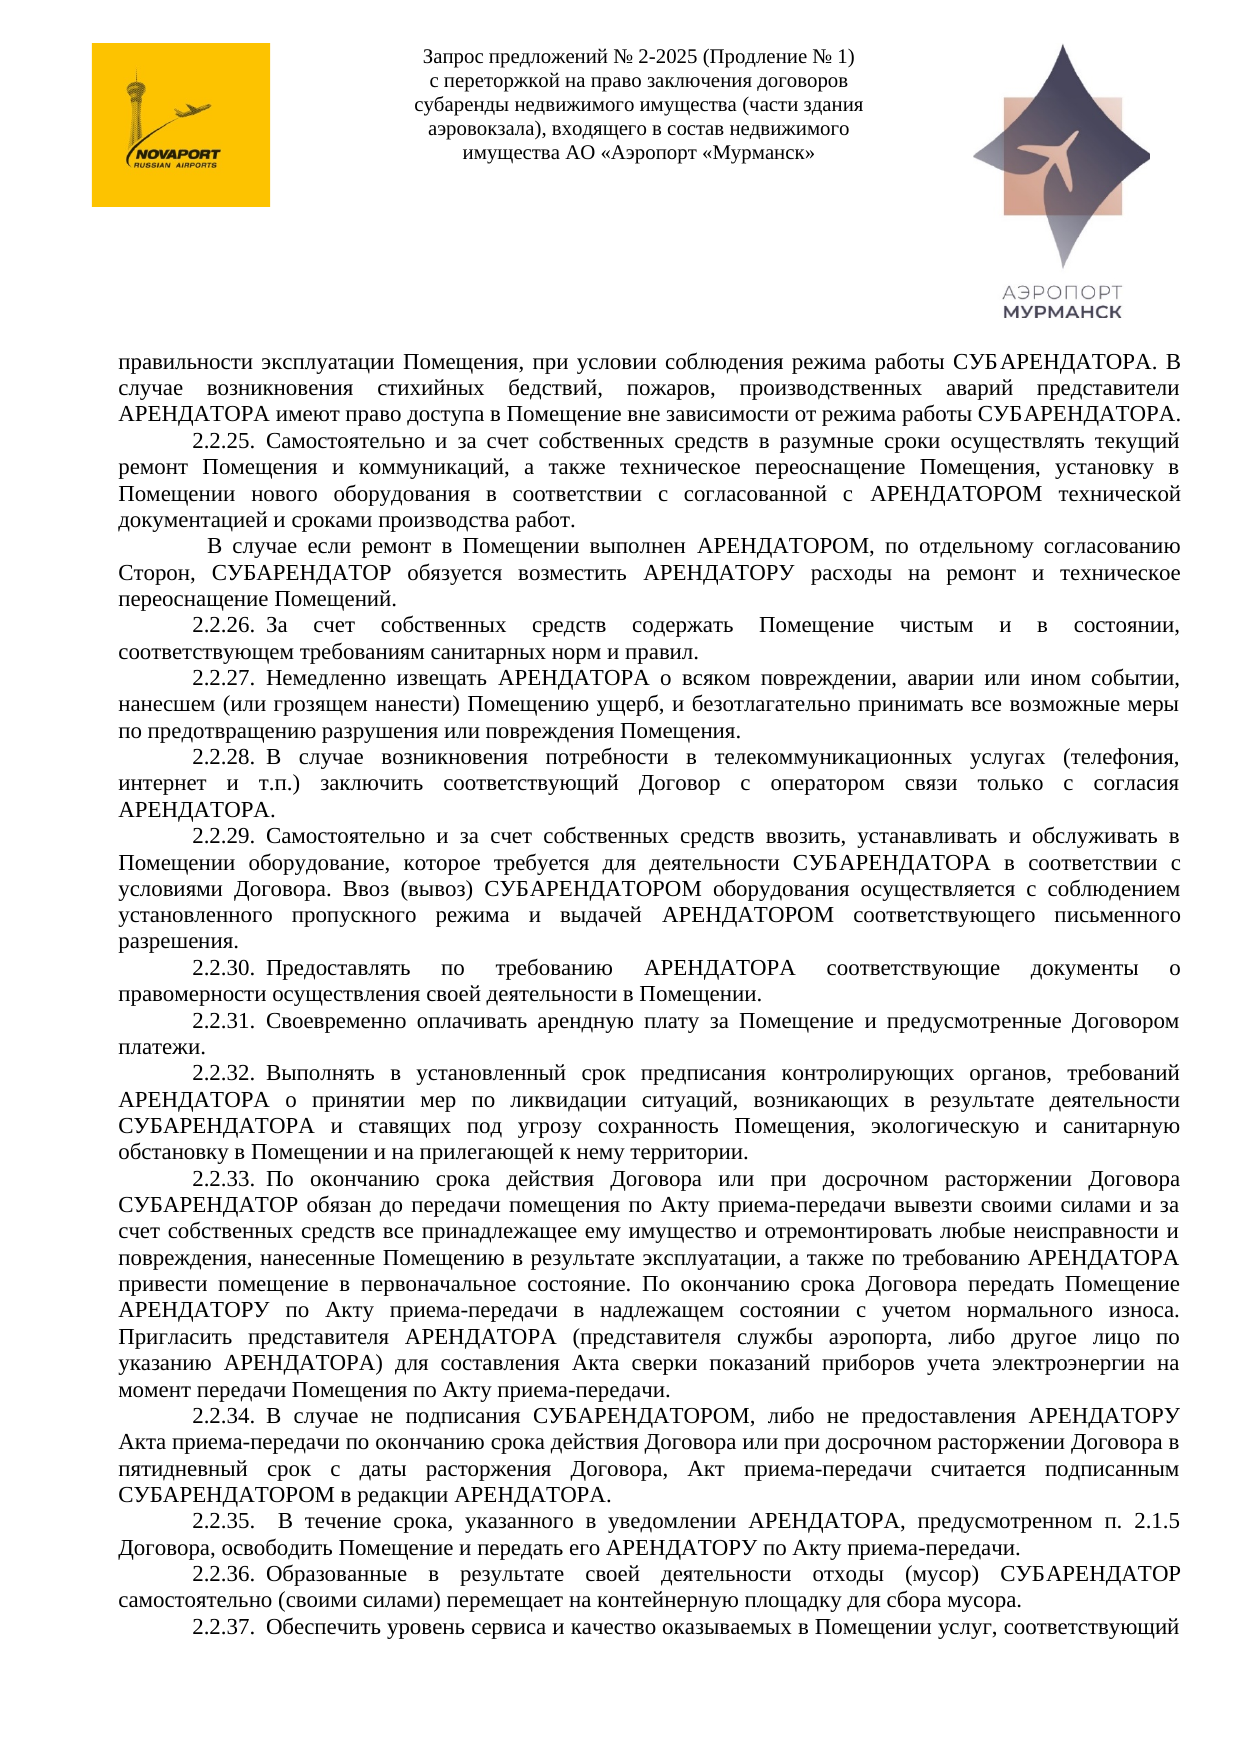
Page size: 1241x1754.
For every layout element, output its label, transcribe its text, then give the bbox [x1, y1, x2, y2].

list Немедленно извещать АрендАТОРА о всяком повреждении, аварии или ином событии, нанесшем (или грозящем нанести) Помещению ущерб, и безотлагательно принимать все возможные меры по предотвращению разрушения или повреждения Помещения. [118, 664, 1181, 743]
list Выполнять в установленный срок предписания контролирующих органов, требований АрендАТОРА о принятии мер по ликвидации ситуаций, возникающих в результате деятельности СУБАрендатора и ставящих под угрозу сохранность Помещения, экологическую и санитарную обстановку в Помещении и на прилегающей к нему территории. [118, 1059, 1181, 1165]
list В случае возникновения потребности в телекоммуникационных услугах (телефония, интернет и т.п.) заключить соответствующий Договор с оператором связи только с согласия АрендАТОРА. [118, 743, 1181, 822]
picture [91, 43, 270, 207]
picture [971, 43, 1150, 316]
list Самостоятельно и за счет собственных средств в разумные сроки осуществлять текущий ремонт Помещения и коммуникаций, а также техническое переоснащение Помещения, установку в Помещении нового оборудования в соответствии с согласованной с АрендАТОРОМ технической документацией и сроками производства работ. [118, 427, 1181, 532]
list Образованные в результате своей деятельности отходы (мусор) СУБАрендатор самостоятельно (своими силами) перемещает на контейнерную площадку для сбора мусора. [118, 1560, 1181, 1613]
list В случае не подписания СУБАРЕНДАТОРОМ, либо не предоставления АРЕНДАТОРУ Акта приема-передачи по окончанию срока действия Договора или при досрочном расторжении Договора в пятидневный срок с даты расторжения Договора, Акт приема-передачи считается подписанным СУБАРЕНДАТОРОМ в редакции АРЕНДАТОРА. [118, 1402, 1181, 1507]
list За счет собственных средств содержать Помещение чистым и в состоянии, соответствующем требованиям санитарных норм и правил. [118, 611, 1181, 664]
list Своевременно оплачивать арендную плату за Помещение и предусмотренные Договором платежи. [118, 1007, 1181, 1059]
list По окончанию срока действия Договора или при досрочном расторжении Договора СУБАрендатор обязан до передачи помещения по Акту приема-передачи вывезти своими силами и за счет собственных средств все принадлежащее ему имущество и отремонтировать любые неисправности и повреждения, нанесенные Помещению в результате эксплуатации, а также по требованию АРЕНДАТОРА привести помещение в первоначальное состояние. По окончанию срока Договора передать Помещение АРЕНДАТОРУ по Акту приема-передачи в надлежащем состоянии с учетом нормального износа. Пригласить представителя АРЕНДАТОРА (представителя службы аэропорта, либо другое лицо по указанию АРЕНДАТОРА) для составления Акта сверки показаний приборов учета электроэнергии на момент передачи Помещения по Акту приема-передачи. [118, 1165, 1181, 1402]
list В случае если ремонт в Помещении выполнен АрендАТОРОМ, по отдельному согласованию Сторон, СУБАРЕНДАТОР обязуется возместить АрендАТОРУ расходы на ремонт и техническое переоснащение Помещений. [118, 532, 1181, 611]
list Предоставлять по требованию АрендАТОРА соответствующие документы о правомерности осуществления своей деятельности в Помещении. [118, 954, 1181, 1007]
list В течение срока, указанного в уведомлении АРЕНДАТОРА, предусмотренном п. 2.1.5 Договора, освободить Помещение и передать его АРЕНДАТОРУ по Акту приема-передачи. [118, 1507, 1181, 1560]
list Самостоятельно и за счет собственных средств ввозить, устанавливать и обслуживать в Помещении оборудование, которое требуется для деятельности СУБАрендатора в соответствии с условиями Договора. Ввоз (вывоз) СУБарендатором оборудования осуществляется с соблюдением установленного пропускного режима и выдачей АрендАТОРОМ соответствующего письменного разрешения. [118, 822, 1181, 954]
